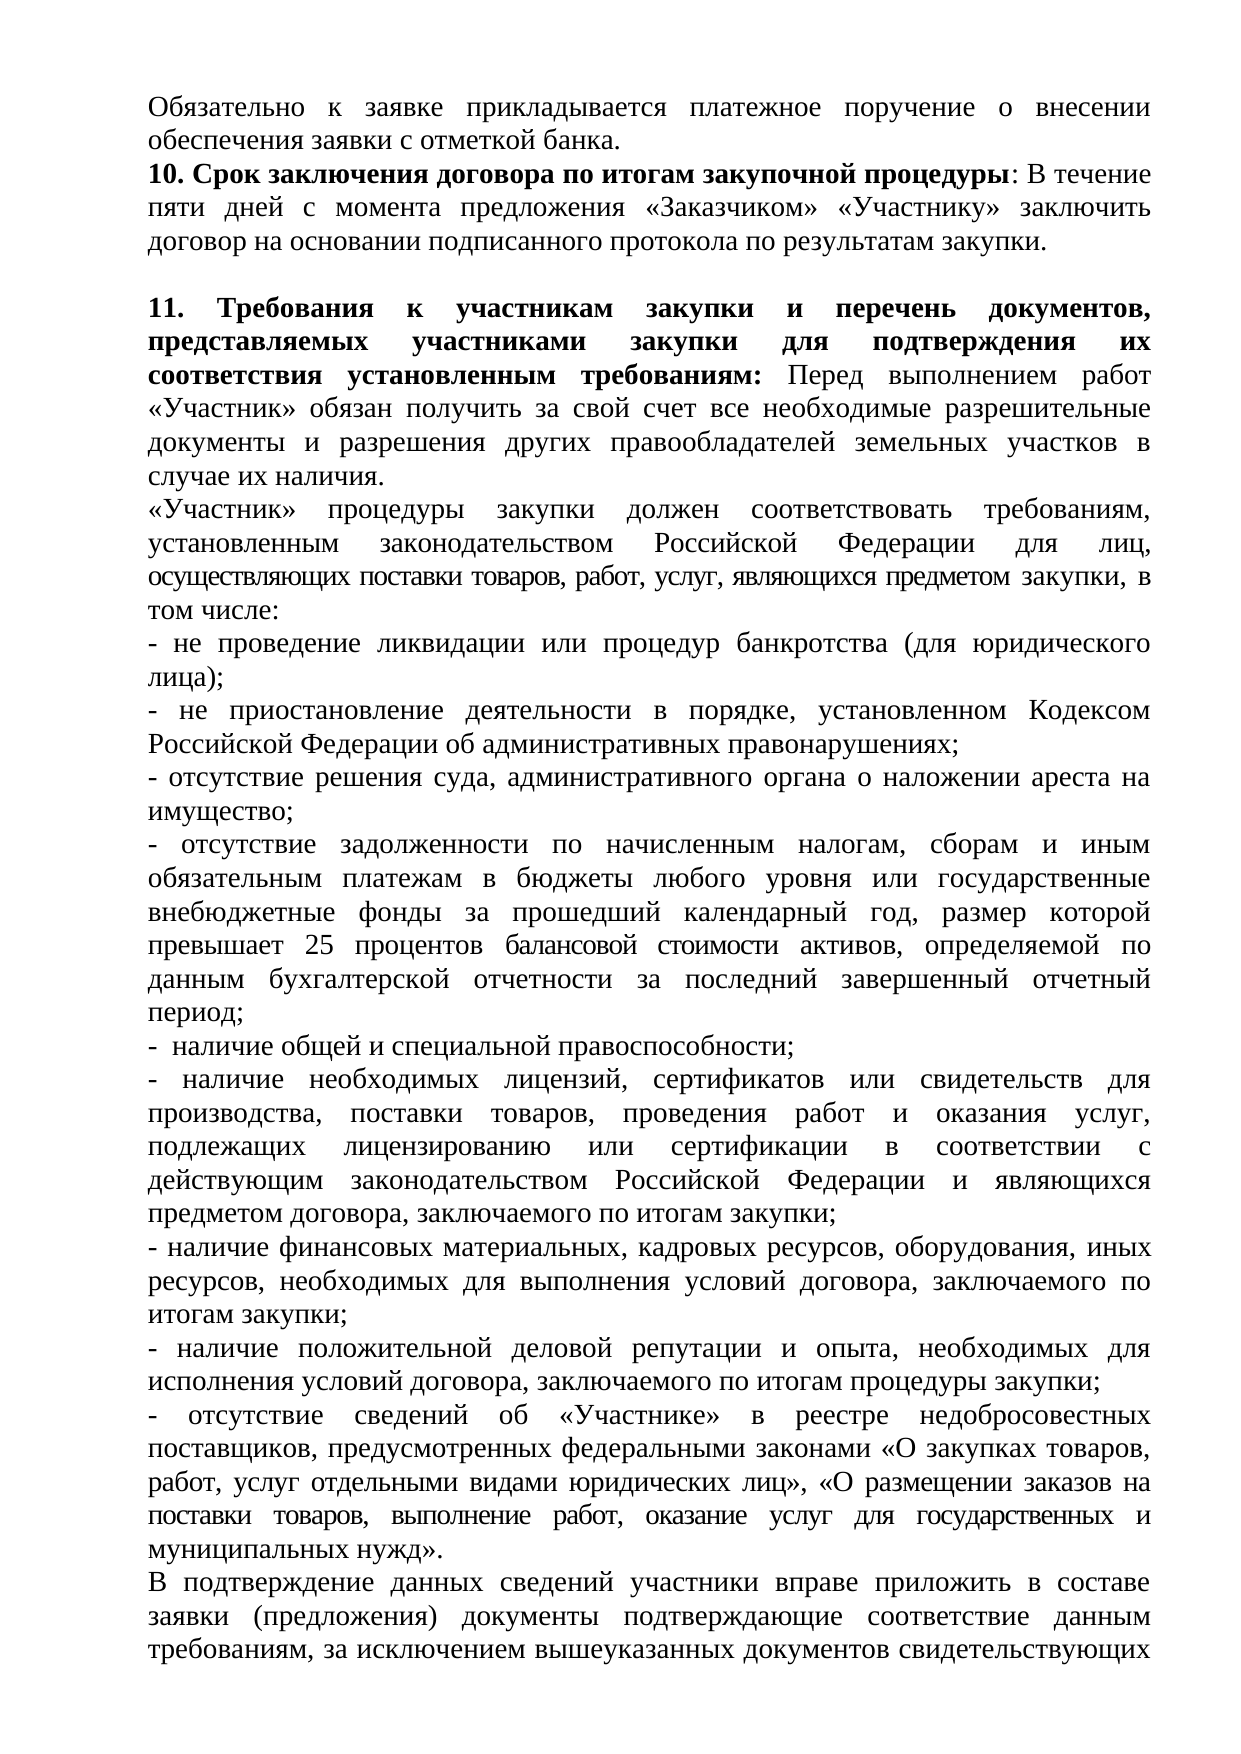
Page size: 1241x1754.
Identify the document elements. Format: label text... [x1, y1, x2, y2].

text - наличие финансовых материальных, кадровых ресурсов, оборудования, иных ресурсов, необходимых для выполнения условий договора, заключаемого по итогам закупки; [148, 1229, 1152, 1330]
text - отсутствие сведений об «Участнике» в реестре недобросовестных поставщиков, предусмотренных федеральными законами «О закупках товаров, работ, услуг отдельными видами юридических лиц», «О размещении заказов на поставки товаров, выполнение работ, оказание услуг для государственных и муниципальных нужд». [148, 1397, 1152, 1564]
text 11. Требования к участникам закупки и перечень документов, представляемых участниками закупки для подтверждения их соответствия установленным требованиям: Перед выполнением работ «Участник» обязан получить за свой счет все необходимые разрешительные документы и разрешения других правообладателей земельных участков в случае их наличия. [148, 290, 1152, 491]
text - не приостановление деятельности в порядке, установленном Кодексом Российской Федерации об административных правонарушениях; [148, 692, 1152, 759]
text - не проведение ликвидации или процедур банкротства (для юридического лица); [148, 625, 1152, 692]
text 10. Срок заключения договора по итогам закупочной процедуры: В течение пяти дней с момента предложения «Заказчиком» «Участнику» заключить договор на основании подписанного протокола по результатам закупки. [148, 156, 1152, 256]
text - отсутствие задолженности по начисленным налогам, сборам и иным обязательным платежам в бюджеты любого уровня или государственные внебюджетные фонды за прошедший календарный год, размер которой превышает 25 процентов балансовой стоимости активов, определяемой по данным бухгалтерской отчетности за последний завершенный отчетный период; [148, 827, 1152, 1028]
text «Участник» процедуры закупки должен соответствовать требованиям, установленным законодательством Российской Федерации для лиц, осуществляющих поставки товаров, работ, услуг, являющихся предметом закупки, в том числе: [148, 491, 1152, 625]
text - наличие общей и специальной правоспособности; [148, 1028, 1152, 1061]
text - наличие необходимых лицензий, сертификатов или свидетельств для производства, поставки товаров, проведения работ и оказания услуг, подлежащих лицензированию или сертификации в соответствии с действующим законодательством Российской Федерации и являющихся предметом договора, заключаемого по итогам закупки; [148, 1061, 1152, 1229]
text Обязательно к заявке прикладывается платежное поручение о внесении обеспечения заявки с отметкой банка. [148, 89, 1152, 156]
text - отсутствие решения суда, административного органа о наложении ареста на имущество; [148, 759, 1152, 827]
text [148, 1564, 1152, 1665]
text - наличие положительной деловой репутации и опыта, необходимых для исполнения условий договора, заключаемого по итогам процедуры закупки; [148, 1330, 1152, 1397]
